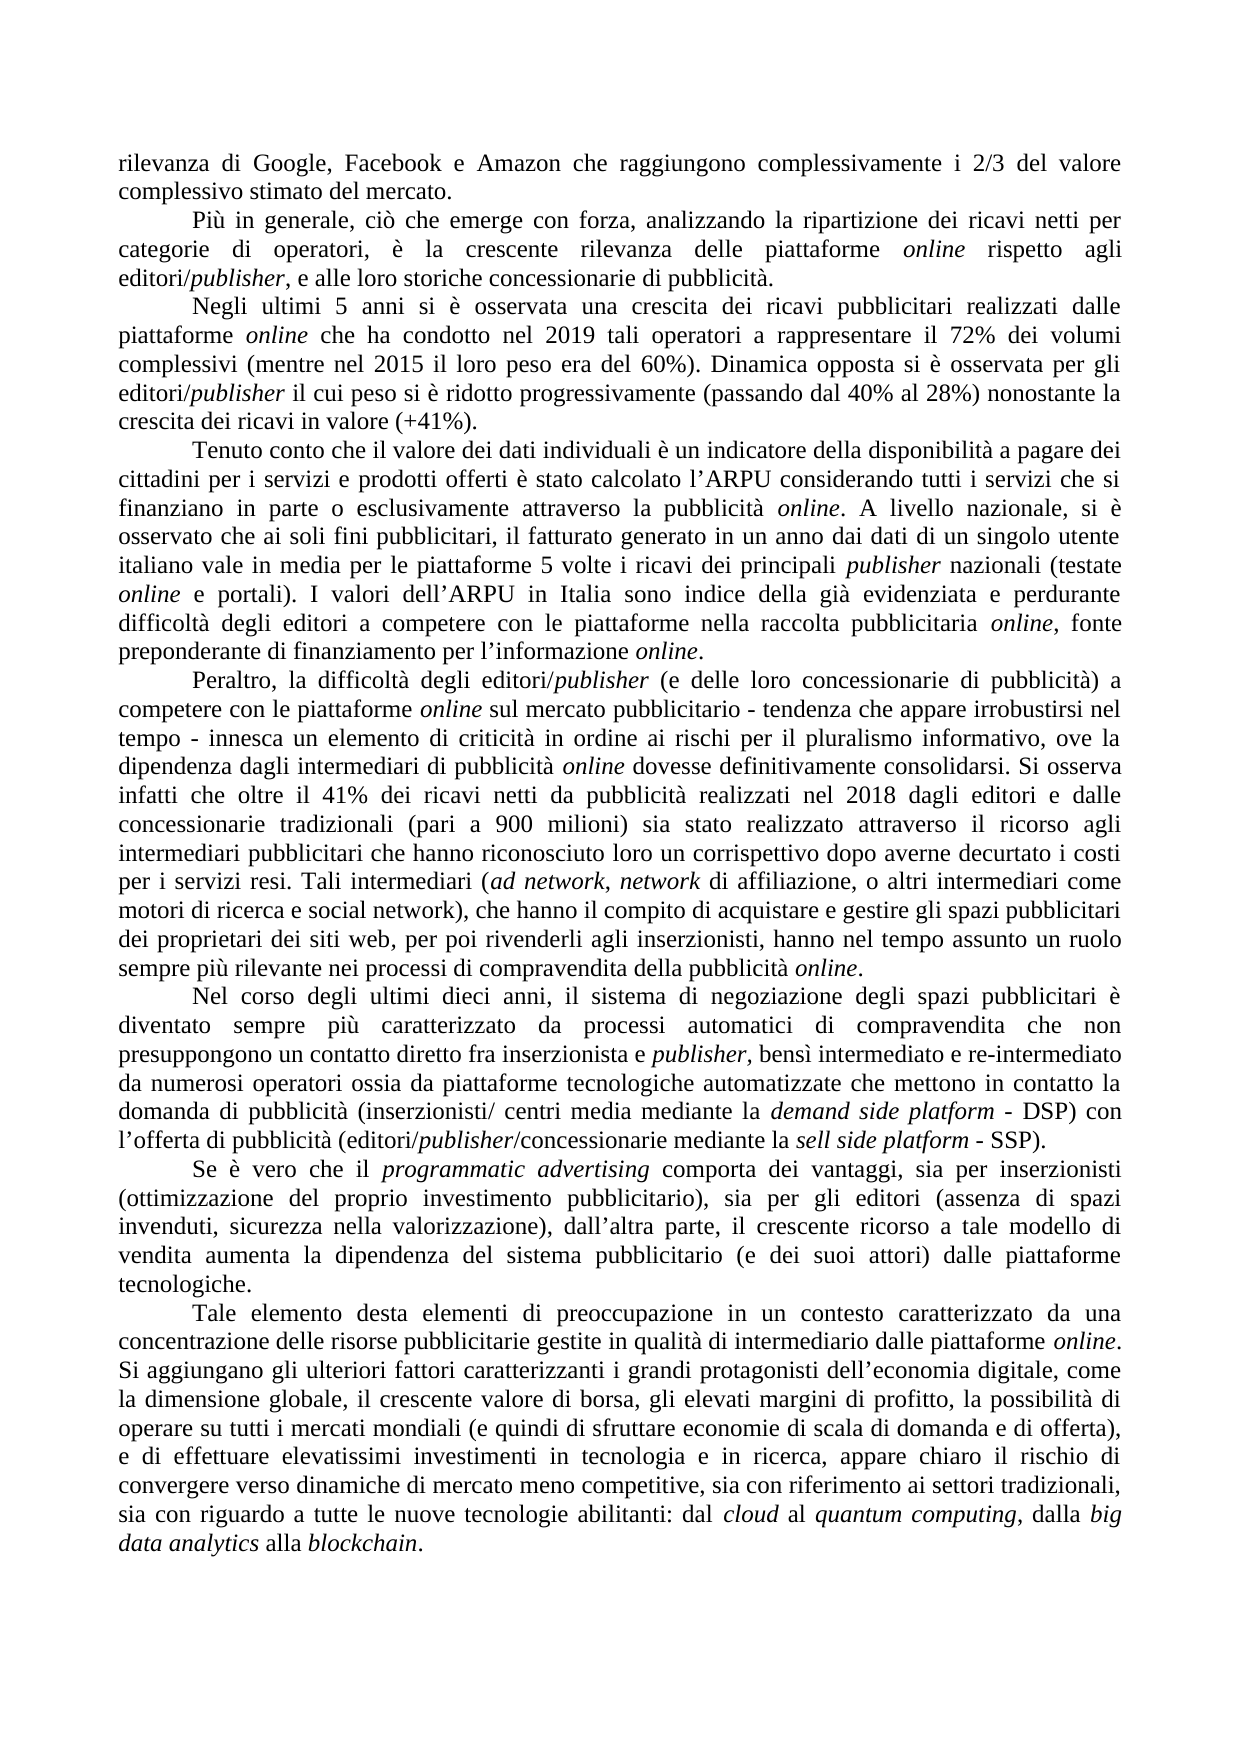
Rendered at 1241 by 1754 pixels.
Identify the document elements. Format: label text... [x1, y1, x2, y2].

text Negli ultimi 5 anni si è osservata una crescita dei ricavi pubblicitari realizzati dalle piattaforme online che ha condotto nel 2019 tali operatori a rappresentare il 72% dei volumi complessivi (mentre nel 2015 il loro peso era del 60%). Dinamica opposta si è osservata per gli editori/publisher il cui peso si è ridotto progressivamente (passando dal 40% al 28%) nonostante la crescita dei ricavi in valore (+41%). [118, 291, 1122, 435]
text Se è vero che il programmatic advertising comporta dei vantaggi, sia per inserzionisti (ottimizzazione del proprio investimento pubblicitario), sia per gli editori (assenza di spazi invenduti, sicurezza nella valorizzazione), dall’altra parte, il crescente ricorso a tale modello di vendita aumenta la dipendenza del sistema pubblicitario (e dei suoi attori) dalle piattaforme tecnologiche. [118, 1154, 1122, 1298]
text da numerosi operatori ossia da piattaforme tecnologiche automatizzate che mettono in contatto la domanda di pubblicità (inserzionisti/ centri media mediante la demand side platform - DSP) con l’offerta di pubblicità (editori/publisher/concessionarie mediante la sell side platform - SSP). [118, 1068, 1122, 1154]
text Tenuto conto che il valore dei dati individuali è un indicatore della disponibilità a pagare dei cittadini per i servizi e prodotti offerti è stato calcolato l’ARPU considerando tutti i servizi che si finanziano in parte o esclusivamente attraverso la pubblicità online. A livello nazionale, si è osservato che ai soli fini pubblicitari, il fatturato generato in un anno dai dati di un singolo utente italiano vale in media per le piattaforme 5 volte i ricavi dei principali publisher nazionali (testate online e portali). I valori dell’ARPU in Italia sono indice della già evidenziata e perdurante difficoltà degli editori a competere con le piattaforme nella raccolta pubblicitaria online, fonte preponderante di finanziamento per l’informazione online. [118, 435, 1122, 665]
text Tale elemento desta elementi di preoccupazione in un contesto caratterizzato da una concentrazione delle risorse pubblicitarie gestite in qualità di intermediario dalle piattaforme online. Si aggiungano gli ulteriori fattori caratterizzanti i grandi protagonisti dell’economia digitale, come la dimensione globale, il crescente valore di borsa, gli elevati margini di profitto, la possibilità di operare su tutti i mercati mondiali (e quindi di sfruttare economie di scala di domanda e di offerta), e di effettuare elevatissimi investimenti in tecnologia e in ricerca, appare chiaro il rischio di convergere verso dinamiche di mercato meno competitive, sia con riferimento ai settori tradizionali, sia con riguardo a tutte le nuove tecnologie abilitanti: dal cloud al quantum computing, dalla big data analytics alla blockchain. [118, 1298, 1122, 1556]
text Peraltro, la difficoltà degli editori/publisher (e delle loro concessionarie di pubblicità) a competere con le piattaforme online sul mercato pubblicitario - tendenza che appare irrobustirsi nel tempo - innesca un elemento di criticità in ordine ai rischi per il pluralismo informativo, ove la dipendenza dagli intermediari di pubblicità online dovesse definitivamente consolidarsi. Si osserva infatti che oltre il 41% dei ricavi netti da pubblicità realizzati nel 2018 dagli editori e dalle concessionarie tradizionali (pari a 900 milioni) sia stato realizzato attraverso il ricorso agli intermediari pubblicitari che hanno riconosciuto loro un corrispettivo dopo averne decurtato i costi per i servizi resi. Tali intermediari (ad network, network di affiliazione, o altri intermediari come motori di ricerca e social network), che hanno il compito di acquistare e gestire gli spazi pubblicitari dei proprietari dei siti web, per poi rivenderli agli inserzionisti, hanno nel tempo assunto un ruolo sempre più rilevante nei processi di compravendita della pubblicità online. [118, 665, 1122, 981]
text Nel corso degli ultimi dieci anni, il sistema di negoziazione degli spazi pubblicitari è diventato sempre più caratterizzato da processi automatici di compravendita che non presuppongono un contatto diretto fra inserzionista e publisher, bensì intermediato e re-intermediato [118, 981, 1122, 1068]
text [118, 148, 1122, 205]
text Più in generale, ciò che emerge con forza, analizzando la ripartizione dei ricavi netti per categorie di operatori, è la crescente rilevanza delle piattaforme online rispetto agli editori/publisher, e alle loro storiche concessionarie di pubblicità. [118, 205, 1122, 291]
